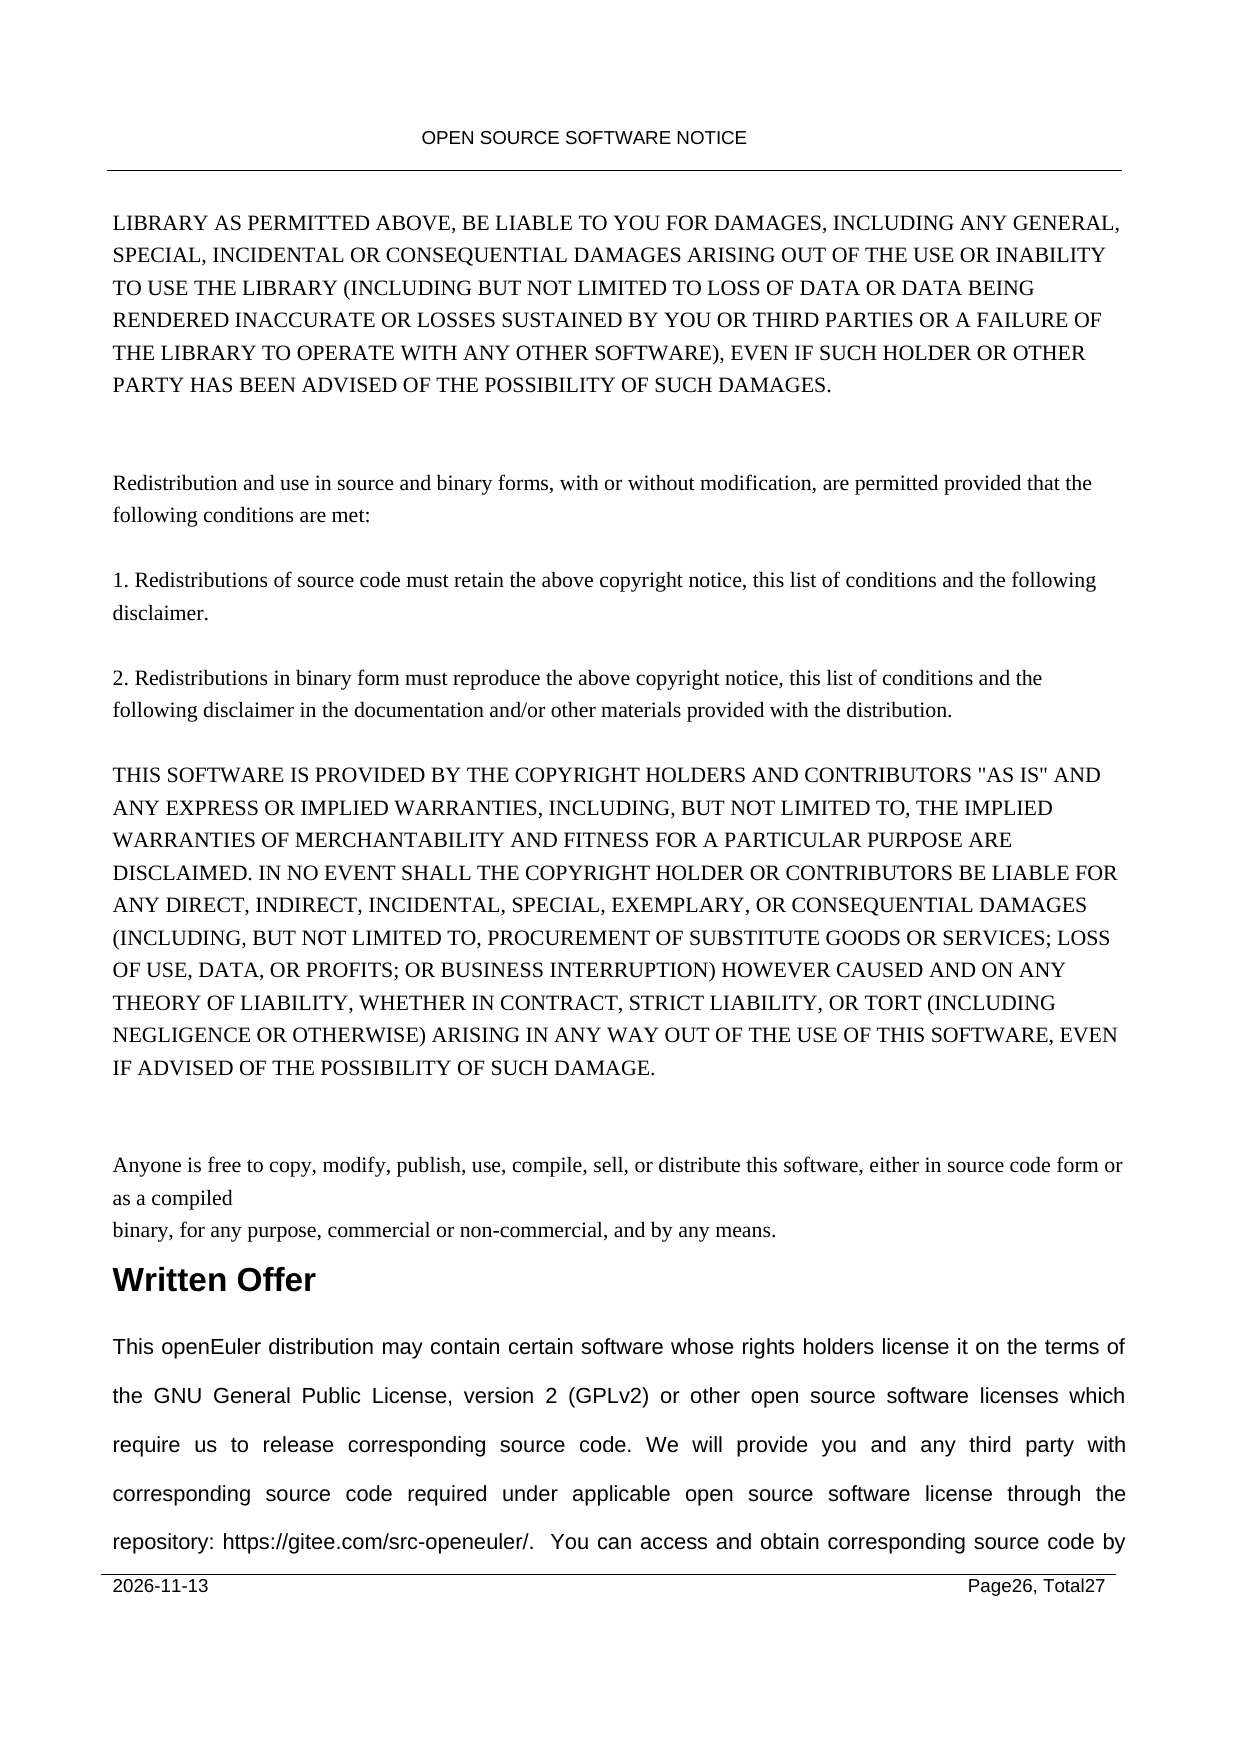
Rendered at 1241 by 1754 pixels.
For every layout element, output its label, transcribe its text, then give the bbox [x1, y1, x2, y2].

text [112, 1331, 1128, 1558]
text Written Offer [112, 1246, 1128, 1311]
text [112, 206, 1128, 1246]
